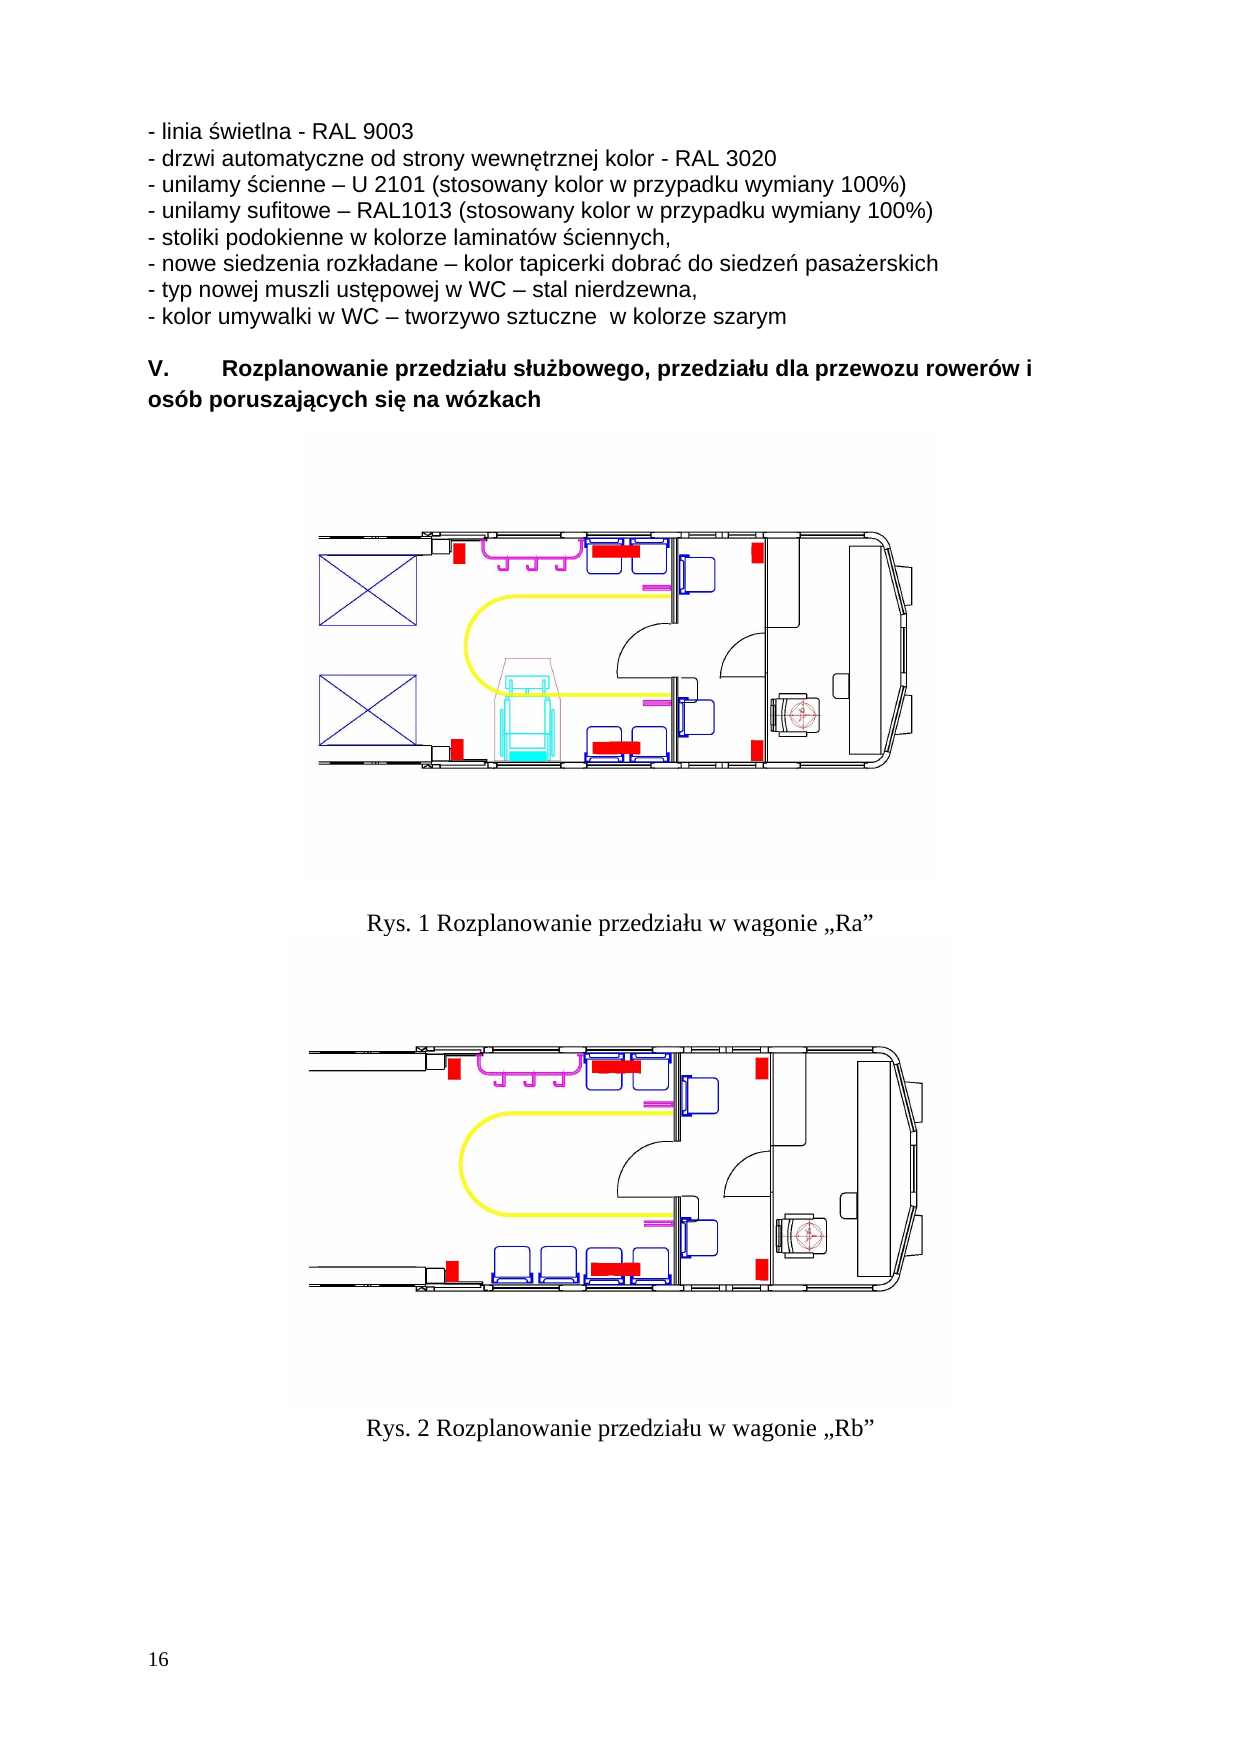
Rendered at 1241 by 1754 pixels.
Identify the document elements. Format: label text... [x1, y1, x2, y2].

text - linia świetlna - RAL 9003 [148, 118, 1092, 144]
list Rozplanowanie przedziału służbowego, przedziału dla przewozu rowerów i osób poruszających się na wózkach [148, 355, 1092, 412]
text Rys. 1 Rozplanowanie przedziału w wagonie „Ra” [148, 908, 1092, 937]
text - unilamy sufitowe – RAL1013 (stosowany kolor w przypadku wymiany 100%) [148, 197, 1092, 223]
picture [284, 936, 957, 1413]
text - drzwi automatyczne od strony wewnętrznej kolor - RAL 3020 [148, 144, 1092, 171]
text - typ nowej muszli ustępowej w WC – stal nierdzewna, [148, 276, 1092, 303]
picture [300, 428, 941, 883]
text - nowe siedzenia rozkładane – kolor tapicerki dobrać do siedzeń pasażerskich [148, 250, 1092, 276]
text Rys. 2 Rozplanowanie przedziału w wagonie „Rb” [148, 1413, 1092, 1441]
text - kolor umywalki w WC – tworzywo sztuczne w kolorze szarym [148, 303, 1092, 329]
text - stoliki podokienne w kolorze laminatów ściennych, [148, 223, 1092, 250]
text - unilamy ścienne – U 2101 (stosowany kolor w przypadku wymiany 100%) [148, 171, 1092, 197]
